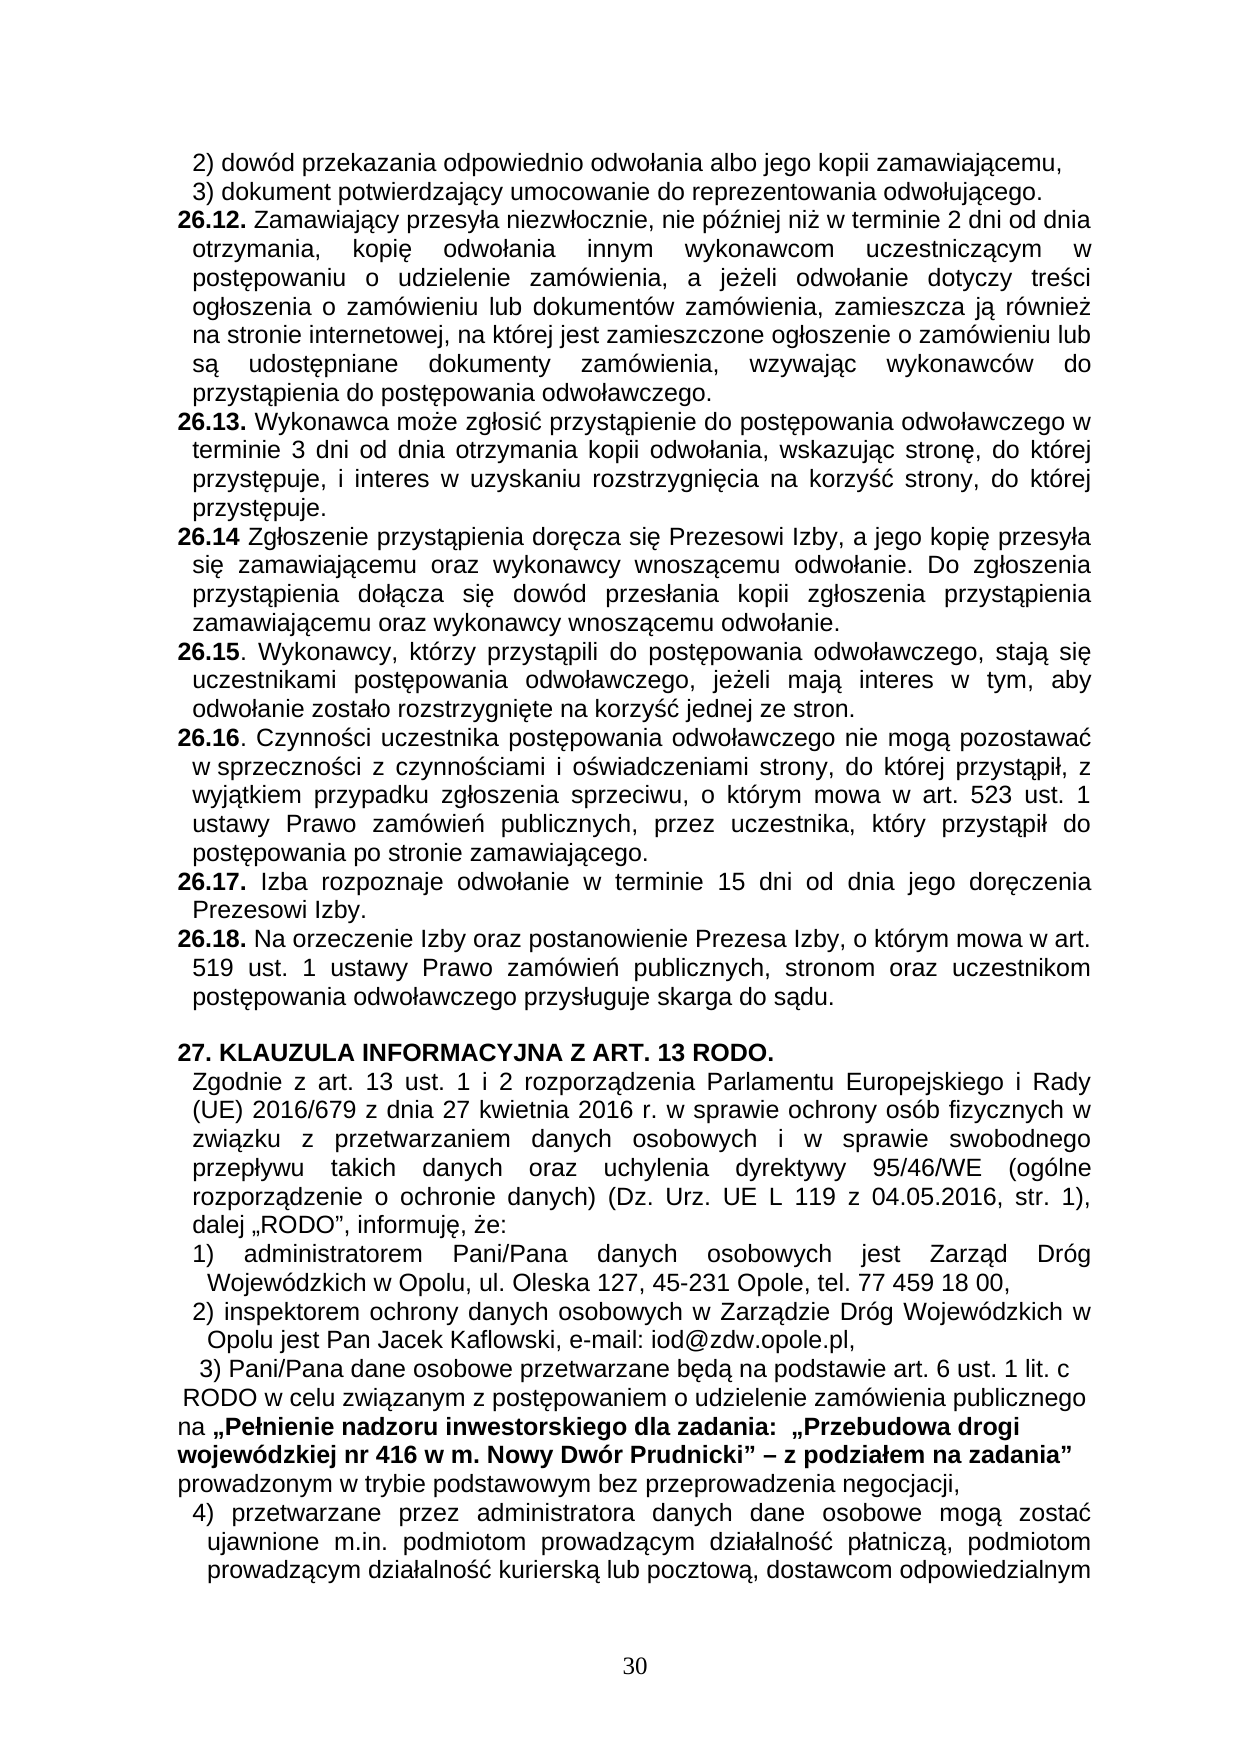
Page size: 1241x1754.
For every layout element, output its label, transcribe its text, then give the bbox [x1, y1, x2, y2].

text 26.15. Wykonawcy, którzy przystąpili do postępowania odwoławczego, stają się uczestnikami postępowania odwoławczego, jeżeli mają interes w tym, aby odwołanie zostało rozstrzygnięte na korzyść jednej ze stron. [177, 636, 1092, 723]
text 27. KLAUZULA INFORMACYJNA Z ART. 13 RODO. [177, 1038, 1092, 1067]
text 2) dowód przekazania odpowiednio odwołania albo jego kopii zamawiającemu, [192, 148, 1092, 176]
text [192, 1498, 1092, 1584]
text 1) administratorem Pani/Pana danych osobowych jest Zarząd Dróg Wojewódzkich w Opolu, ul. Oleska 127, 45-231 Opole, tel. 77 459 18 00, [192, 1239, 1092, 1297]
text 26.13. Wykonawca może zgłosić przystąpienie do postępowania odwoławczego w terminie 3 dni od dnia otrzymania kopii odwołania, wskazując stronę, do której przystępuje, i interes w uzyskaniu rozstrzygnięcia na korzyść strony, do której przystępuje. [177, 406, 1092, 521]
text 3) dokument potwierdzający umocowanie do reprezentowania odwołującego. [192, 176, 1092, 205]
text 26.18. Na orzeczenie Izby oraz postanowienie Prezesa Izby, o którym mowa w art. 519 ust. 1 ustawy Prawo zamówień publicznych, stronom oraz uczestnikom postępowania odwoławczego przysługuje skarga do sądu. [177, 924, 1092, 1010]
text 26.16. Czynności uczestnika postępowania odwoławczego nie mogą pozostawać w sprzeczności z czynnościami i oświadczeniami strony, do której przystąpił, z wyjątkiem przypadku zgłoszenia sprzeciwu, o którym mowa w art. 523 ust. 1 ustawy Prawo zamówień publicznych, przez uczestnika, który przystąpił do postępowania po stronie zamawiającego. [177, 723, 1092, 866]
text 3) Pani/Pana dane osobowe przetwarzane będą na podstawie art. 6 ust. 1 lit. c RODO w celu związanym z postępowaniem o udzielenie zamówienia publicznego [177, 1354, 1092, 1412]
text 26.12. Zamawiający przesyła niezwłocznie, nie później niż w terminie 2 dni od dnia otrzymania, kopię odwołania innym wykonawcom uczestniczącym w postępowaniu o udzielenie zamówienia, a jeżeli odwołanie dotyczy treści ogłoszenia o zamówieniu lub dokumentów zamówienia, zamieszcza ją również na stronie internetowej, na której jest zamieszczone ogłoszenie o zamówieniu lub są udostępniane dokumenty zamówienia, wzywając wykonawców do przystąpienia do postępowania odwoławczego. [177, 205, 1092, 406]
text 26.17. Izba rozpoznaje odwołanie w terminie 15 dni od dnia jego doręczenia Prezesowi Izby. [177, 866, 1092, 924]
text 2) inspektorem ochrony danych osobowych w Zarządzie Dróg Wojewódzkich w Opolu jest Pan Jacek Kaflowski, e-mail: iod@zdw.opole.pl, [192, 1297, 1092, 1354]
text 26.14 Zgłoszenie przystąpienia doręcza się Prezesowi Izby, a jego kopię przesyła się zamawiającemu oraz wykonawcy wnoszącemu odwołanie. Do zgłoszenia przystąpienia dołącza się dowód przesłania kopii zgłoszenia przystąpienia zamawiającemu oraz wykonawcy wnoszącemu odwołanie. [177, 521, 1092, 636]
text na „Pełnienie nadzoru inwestorskiego dla zadania: „Przebudowa drogi wojewódzkiej nr 416 w m. Nowy Dwór Prudnicki” – z podziałem na zadania” prowadzonym w trybie podstawowym bez przeprowadzenia negocjacji, [177, 1412, 1092, 1498]
text Zgodnie z art. 13 ust. 1 i 2 rozporządzenia Parlamentu Europejskiego i Rady (UE) 2016/679 z dnia 27 kwietnia 2016 r. w sprawie ochrony osób fizycznych w związku z przetwarzaniem danych osobowych i w sprawie swobodnego przepływu takich danych oraz uchylenia dyrektywy 95/46/WE (ogólne rozporządzenie o ochronie danych) (Dz. Urz. UE L 119 z 04.05.2016, str. 1), dalej „RODO”, informuję, że: [192, 1067, 1092, 1239]
